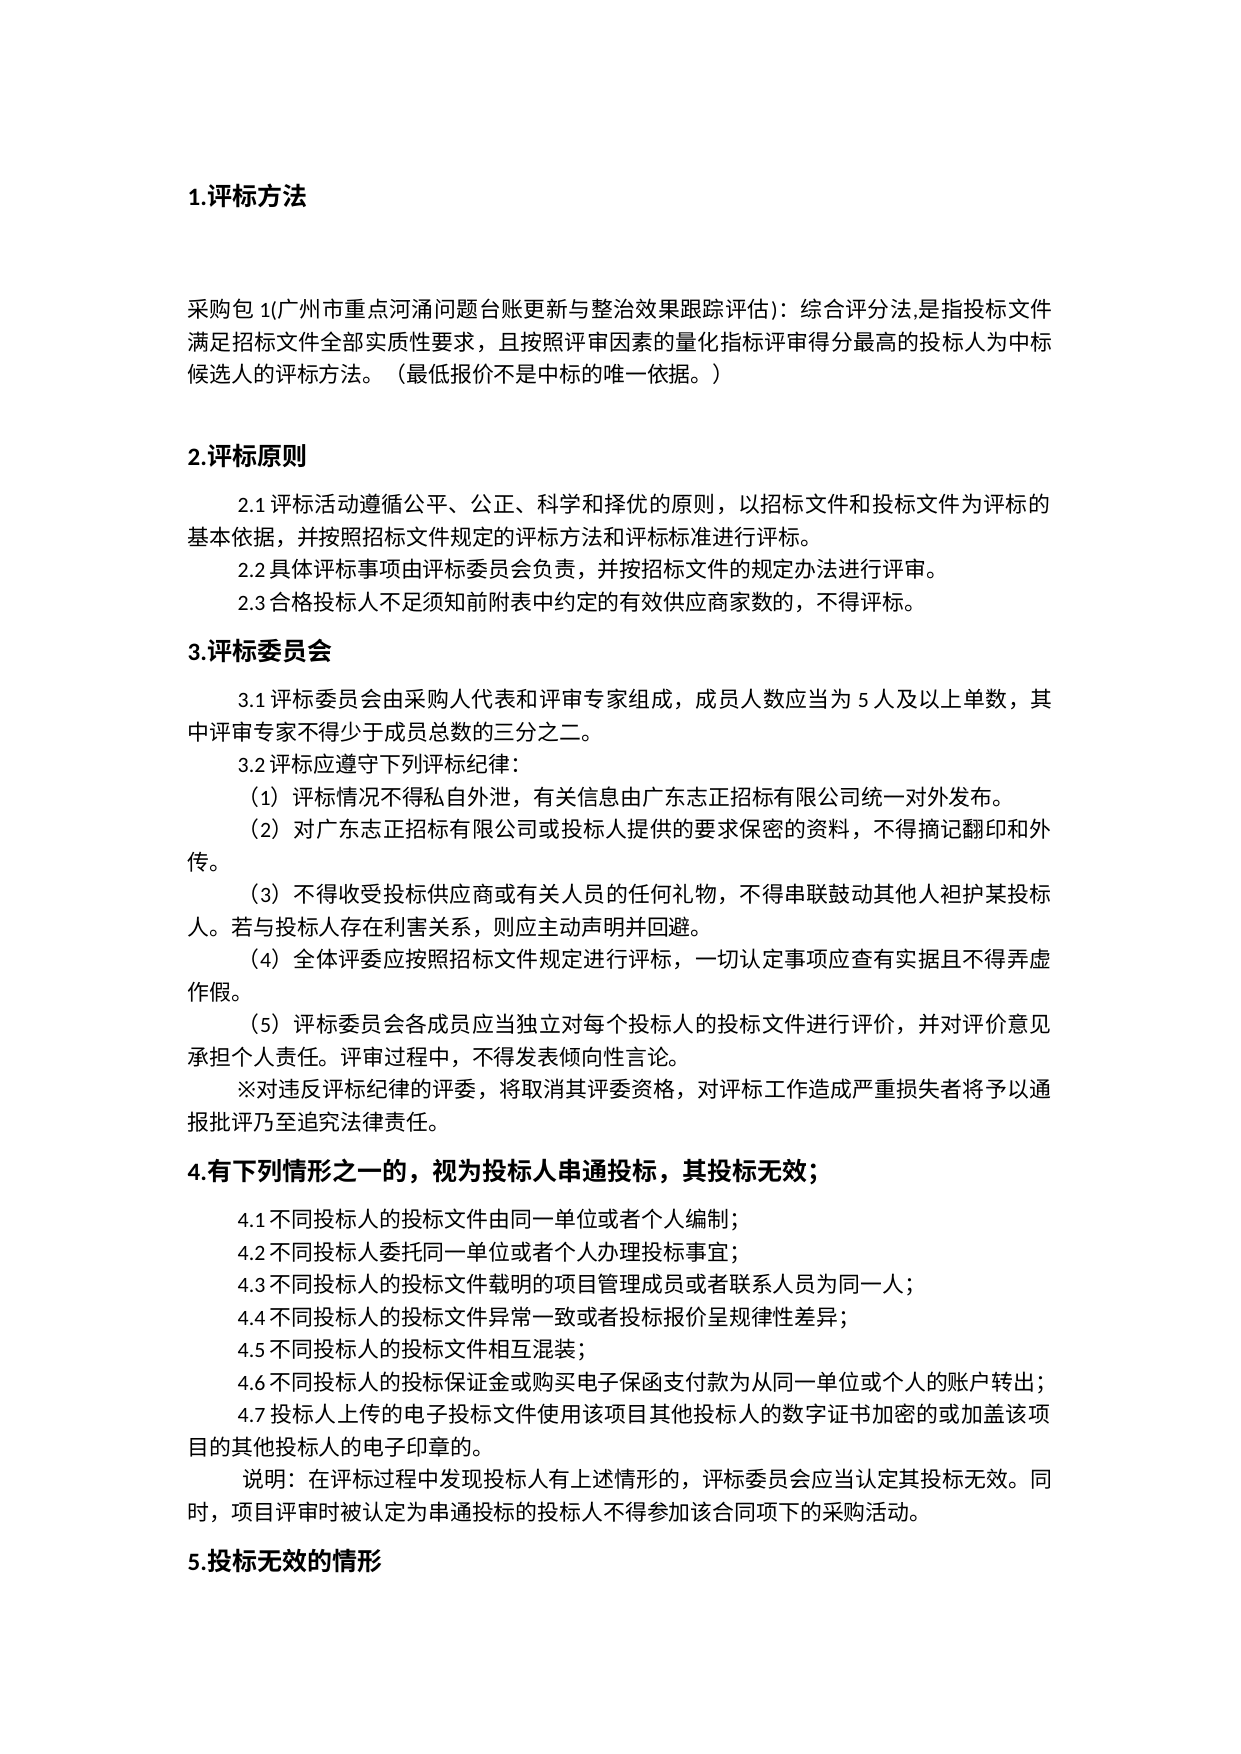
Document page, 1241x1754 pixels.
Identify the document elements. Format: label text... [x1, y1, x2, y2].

text 4.5不同投标人的投标文件相互混装； [187, 1332, 1053, 1364]
text ※对违反评标纪律的评委，将取消其评委资格，对评标工作造成严重损失者将予以通报批评乃至追究法律责任。 [187, 1072, 1053, 1137]
text 2.1评标活动遵循公平、公正、科学和择优的原则，以招标文件和投标文件为评标的基本依据，并按照招标文件规定的评标方法和评标标准进行评标。 [187, 487, 1053, 552]
text 3.评标委员会 [187, 617, 1053, 682]
text 2.2具体评标事项由评标委员会负责，并按招标文件的规定办法进行评审。 [187, 552, 1053, 584]
text 采购包1(广州市重点河涌问题台账更新与整治效果跟踪评估)：综合评分法,是指投标文件满足招标文件全部实质性要求，且按照评审因素的量化指标评审得分最高的投标人为中标候选人的评标方法。（最低报价不是中标的唯一依据。） [187, 292, 1053, 389]
text 4.7投标人上传的电子投标文件使用该项目其他投标人的数字证书加密的或加盖该项目的其他投标人的电子印章的。 [187, 1397, 1053, 1462]
text 4.3不同投标人的投标文件载明的项目管理成员或者联系人员为同一人； [187, 1267, 1053, 1299]
text 4.2不同投标人委托同一单位或者个人办理投标事宜； [187, 1234, 1053, 1267]
text （2）对广东志正招标有限公司或投标人提供的要求保密的资料，不得摘记翻印和外传。 [187, 812, 1053, 877]
text 3.2评标应遵守下列评标纪律： [187, 747, 1053, 779]
text 3.1评标委员会由采购人代表和评审专家组成，成员人数应当为5人及以上单数，其中评审专家不得少于成员总数的三分之二。 [187, 682, 1053, 747]
text 4.1不同投标人的投标文件由同一单位或者个人编制； [187, 1202, 1053, 1234]
text 5.投标无效的情形 [187, 1527, 1053, 1592]
text 2.评标原则 [187, 422, 1053, 487]
text 说明：在评标过程中发现投标人有上述情形的，评标委员会应当认定其投标无效。同时，项目评审时被认定为串通投标的投标人不得参加该合同项下的采购活动。 [187, 1462, 1053, 1527]
text （5）评标委员会各成员应当独立对每个投标人的投标文件进行评价，并对评价意见承担个人责任。评审过程中，不得发表倾向性言论。 [187, 1007, 1053, 1072]
text （1）评标情况不得私自外泄，有关信息由广东志正招标有限公司统一对外发布。 [187, 779, 1053, 812]
text 4.4不同投标人的投标文件异常一致或者投标报价呈规律性差异； [187, 1299, 1053, 1332]
text 1.评标方法 [187, 162, 1053, 227]
text 4.6不同投标人的投标保证金或购买电子保函支付款为从同一单位或个人的账户转出； [187, 1364, 1053, 1397]
text 2.3合格投标人不足须知前附表中约定的有效供应商家数的，不得评标。 [187, 584, 1053, 617]
text 4.有下列情形之一的，视为投标人串通投标，其投标无效； [187, 1137, 1053, 1202]
text （4）全体评委应按照招标文件规定进行评标，一切认定事项应查有实据且不得弄虚作假。 [187, 942, 1053, 1007]
text （3）不得收受投标供应商或有关人员的任何礼物，不得串联鼓动其他人袒护某投标人。若与投标人存在利害关系，则应主动声明并回避。 [187, 877, 1053, 942]
